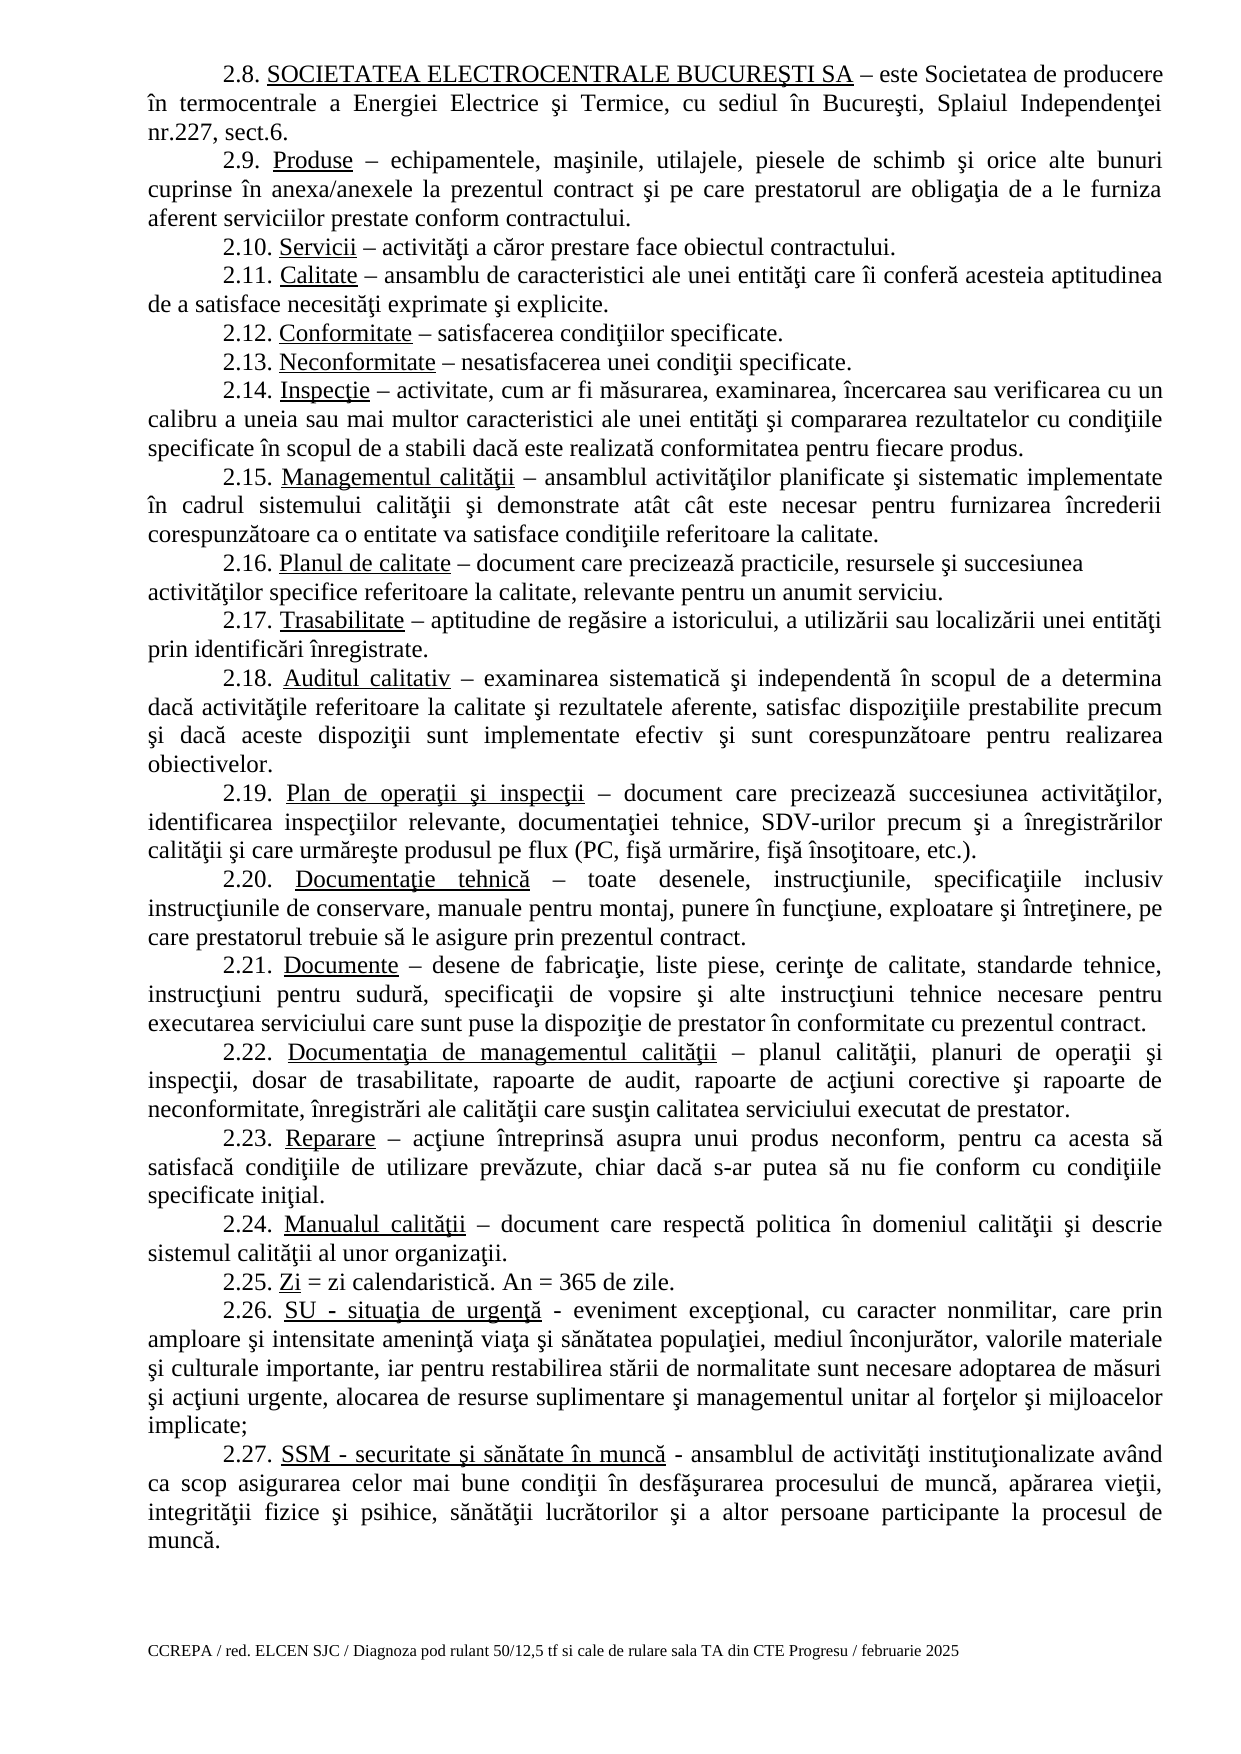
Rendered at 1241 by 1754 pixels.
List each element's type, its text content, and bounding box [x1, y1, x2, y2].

text 2.22. Documentaţia de managementul calităţii – planul calităţii, planuri de operaţii şi inspecţii, dosar de trasabilitate, rapoarte de audit, rapoarte de acţiuni corective şi rapoarte de neconformitate, înregistrări ale calităţii care susţin calitatea serviciului executat de prestator. [148, 1037, 1163, 1123]
text 2.17. Trasabilitate – aptitudine de regăsire a istoricului, a utilizării sau localizării unei entităţi prin identificări înregistrate. [148, 605, 1163, 663]
text 2.24. Manualul calităţii – document care respectă politica în domeniul calităţii şi descrie sistemul calităţii al unor organizaţii. [148, 1209, 1163, 1267]
text 2.10. Servicii – activităţi a căror prestare face obiectul contractului. [148, 232, 1163, 260]
text 2.25. Zi = zi calendaristică. An = 365 de zile. [148, 1267, 1163, 1295]
text 2.18. Auditul calitativ – examinarea sistematică şi independentă în scopul de a determina dacă activităţile referitoare la calitate şi rezultatele aferente, satisfac dispoziţiile prestabilite precum şi dacă aceste dispoziţii sunt implementate efectiv şi sunt corespunzătoare pentru realizarea obiectivelor. [148, 663, 1163, 778]
text 2.13. Neconformitate – nesatisfacerea unei condiţii specificate. [148, 347, 1163, 375]
text 2.27. SSM - securitate şi sănătate în muncă - ansamblul de activităţi instituţionalizate având ca scop asigurarea celor mai bune condiţii în desfăşurarea procesului de muncă, apărarea vieţii, integrităţii fizice şi psihice, sănătăţii lucrătorilor şi a altor persoane participante la procesul de muncă. [148, 1439, 1163, 1554]
text 2.23. Reparare – acţiune întreprinsă asupra unui produs neconform, pentru ca acesta să satisfacă condiţiile de utilizare prevăzute, chiar dacă s-ar putea să nu fie conform cu condiţiile specificate iniţial. [148, 1123, 1163, 1209]
text 2.12. Conformitate – satisfacerea condiţiilor specificate. [148, 318, 1163, 347]
text 2.26. SU - situaţia de urgenţă - eveniment excepţional, cu caracter nonmilitar, care prin amploare şi intensitate ameninţă viaţa şi sănătatea populaţiei, mediul înconjurător, valorile materiale şi culturale importante, iar pentru restabilirea stării de normalitate sunt necesare adoptarea de măsuri şi acţiuni urgente, alocarea de resurse suplimentare şi managementul unitar al forţelor şi mijloacelor implicate; [148, 1295, 1163, 1439]
text 2.14. Inspecţie – activitate, cum ar fi măsurarea, examinarea, încercarea sau verificarea cu un calibru a uneia sau mai multor caracteristici ale unei entităţi şi compararea rezultatelor cu condiţiile specificate în scopul de a stabili dacă este realizată conformitatea pentru fiecare produs. [148, 375, 1163, 462]
text 2.19. Plan de operaţii şi inspecţii – document care precizează succesiunea activităţilor, identificarea inspecţiilor relevante, documentaţiei tehnice, SDV-urilor precum şi a înregistrărilor calităţii şi care urmăreşte produsul pe flux (PC, fişă urmărire, fişă însoţitoare, etc.). [148, 778, 1163, 864]
text 2.11. Calitate – ansamblu de caracteristici ale unei entităţi care îi conferă acesteia aptitudinea de a satisface necesităţi exprimate şi explicite. [148, 260, 1163, 318]
text activităţilor specifice referitoare la calitate, relevante pentru un anumit serviciu. [148, 577, 1163, 605]
text 2.15. Managementul calităţii – ansamblul activităţilor planificate şi sistematic implementate în cadrul sistemului calităţii şi demonstrate atât cât este necesar pentru furnizarea încrederii corespunzătoare ca o entitate va satisface condiţiile referitoare la calitate. [148, 462, 1163, 548]
text 2.16. Planul de calitate – document care precizează practicile, resursele şi succesiunea [148, 548, 1163, 577]
text 2.20. Documentaţie tehnică – toate desenele, instrucţiunile, specificaţiile inclusiv instrucţiunile de conservare, manuale pentru montaj, punere în funcţiune, exploatare şi întreţinere, pe care prestatorul trebuie să le asigure prin prezentul contract. [148, 864, 1163, 950]
text 2.8. SOCIETATEA ELECTROCENTRALE BUCUREŞTI SA – este Societatea de producere în termocentrale a Energiei Electrice şi Termice, cu sediul în Bucureşti, Splaiul Independenţei nr.227, sect.6. [148, 59, 1163, 145]
text 2.21. Documente – desene de fabricaţie, liste piese, cerinţe de calitate, standarde tehnice, instrucţiuni pentru sudură, specificaţii de vopsire şi alte instrucţiuni tehnice necesare pentru executarea serviciului care sunt puse la dispoziţie de prestator în conformitate cu prezentul contract. [148, 950, 1163, 1037]
text 2.9. Produse – echipamentele, maşinile, utilajele, piesele de schimb şi orice alte bunuri cuprinse în anexa/anexele la prezentul contract şi pe care prestatorul are obligaţia de a le furniza aferent serviciilor prestate conform contractului. [148, 145, 1163, 232]
